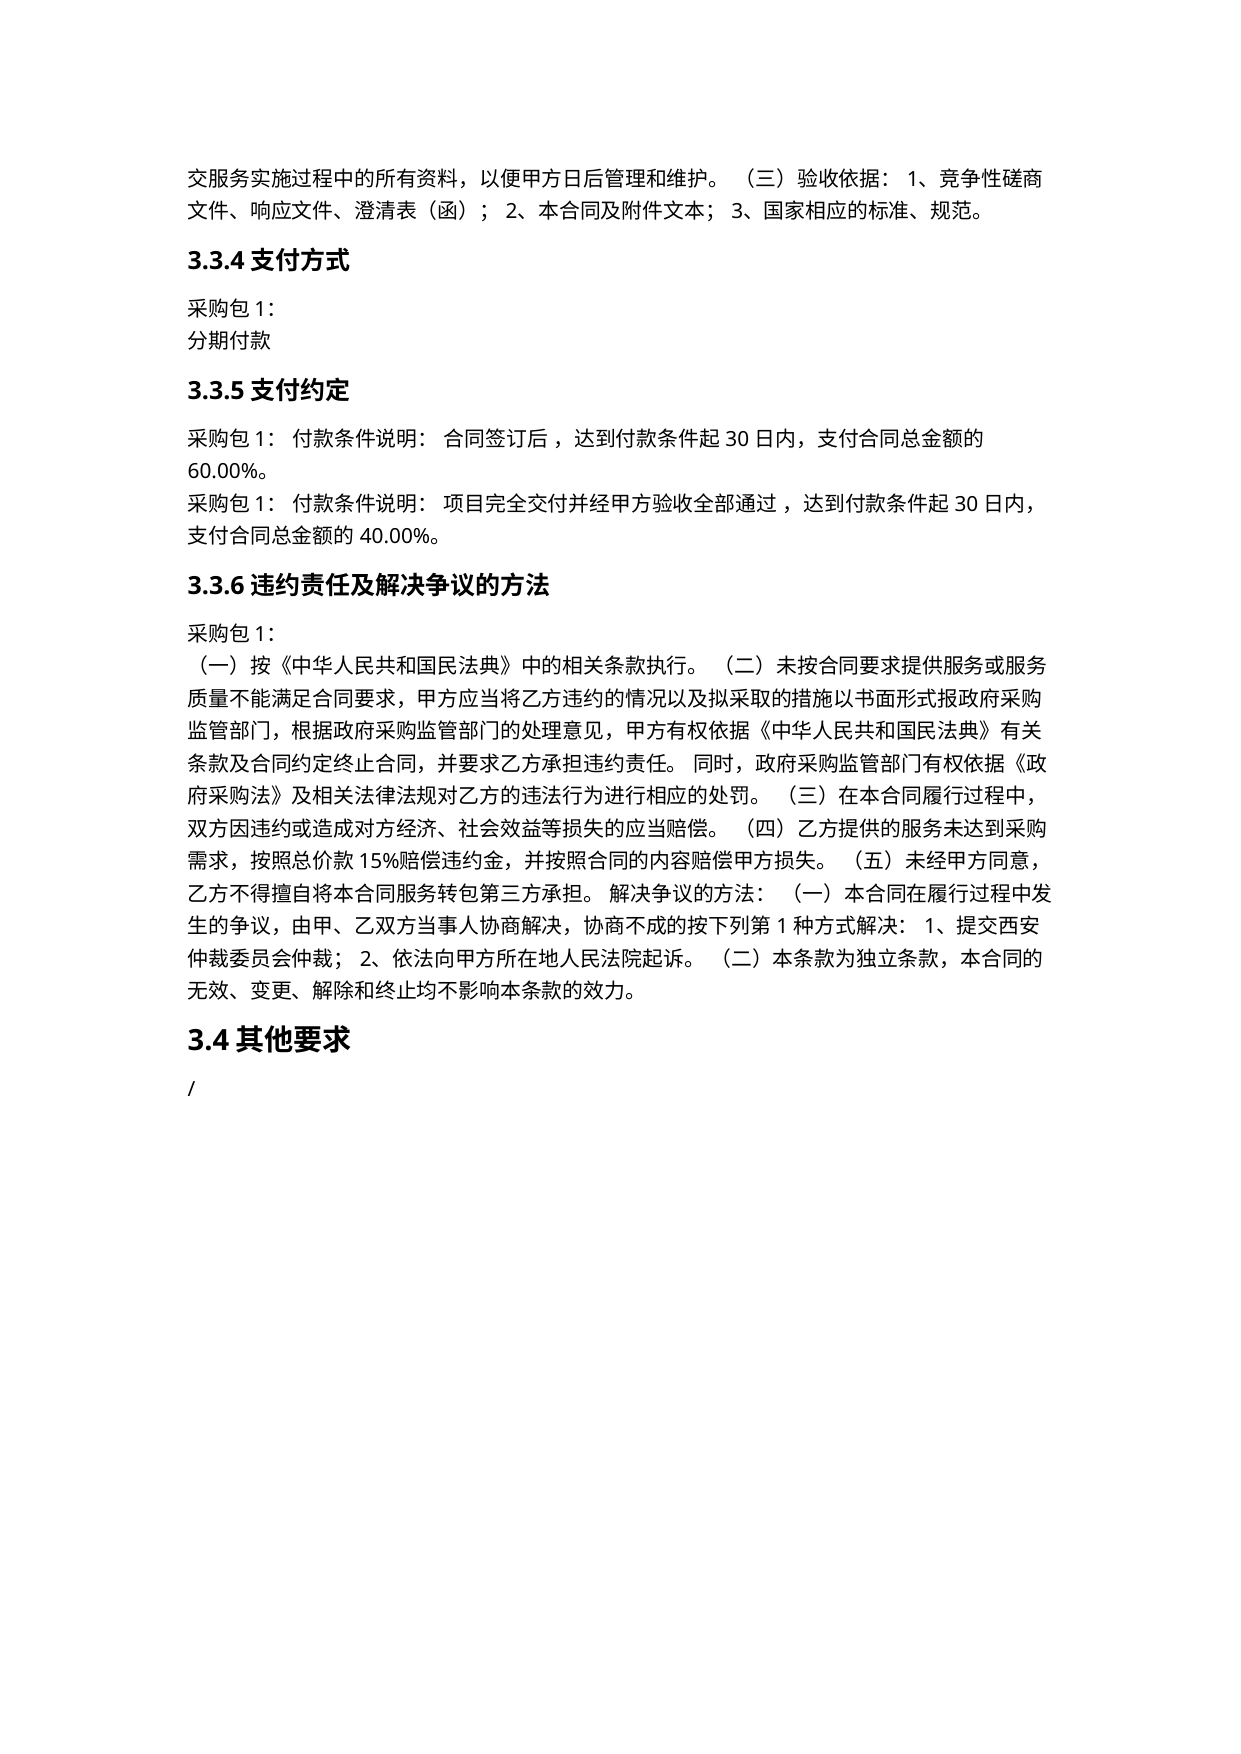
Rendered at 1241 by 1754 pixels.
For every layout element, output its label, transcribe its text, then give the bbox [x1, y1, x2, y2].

text 采购包1： 付款条件说明： 合同签订后 ，达到付款条件起 30 日内，支付合同总金额的 60.00%。 [187, 422, 1053, 487]
text 采购包1： 付款条件说明： 项目完全交付并经甲方验收全部通过 ，达到付款条件起 30 日内，支付合同总金额的 40.00%。 [187, 487, 1053, 552]
text 3.3.5支付约定 [187, 357, 1053, 422]
text / [187, 1072, 1053, 1104]
text （一）按《中华人民共和国民法典》中的相关条款执行。 （二）未按合同要求提供服务或服务质量不能满足合同要求，甲方应当将乙方违约的情况以及拟采取的措施以书面形式报政府采购监管部门，根据政府采购监管部门的处理意见，甲方有权依据《中华人民共和国民法典》有关条款及合同约定终止合同，并要求乙方承担违约责任。 同时，政府采购监管部门有权依据《政府采购法》及相关法律法规对乙方的违法行为进行相应的处罚。 （三）在本合同履行过程中，双方因违约或造成对方经济、社会效益等损失的应当赔偿。 （四）乙方提供的服务未达到采购需求，按照总价款15%赔偿违约金，并按照合同的内容赔偿甲方损失。 （五）未经甲方同意，乙方不得擅自将本合同服务转包第三方承担。 解决争议的方法： （一）本合同在履行过程中发生的争议，由甲、乙双方当事人协商解决，协商不成的按下列第 1 种方式解决： 1、提交西安仲裁委员会仲裁； 2、依法向甲方所在地人民法院起诉。 （二）本条款为独立条款，本合同的无效、变更、解除和终止均不影响本条款的效力。 [187, 649, 1053, 1007]
text 采购包1： [187, 617, 1053, 649]
text 3.3.4支付方式 [187, 227, 1053, 292]
text 3.3.6违约责任及解决争议的方法 [187, 552, 1053, 617]
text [187, 162, 1053, 227]
text 3.4其他要求 [187, 1007, 1053, 1072]
text 分期付款 [187, 324, 1053, 357]
text 采购包1： [187, 292, 1053, 324]
